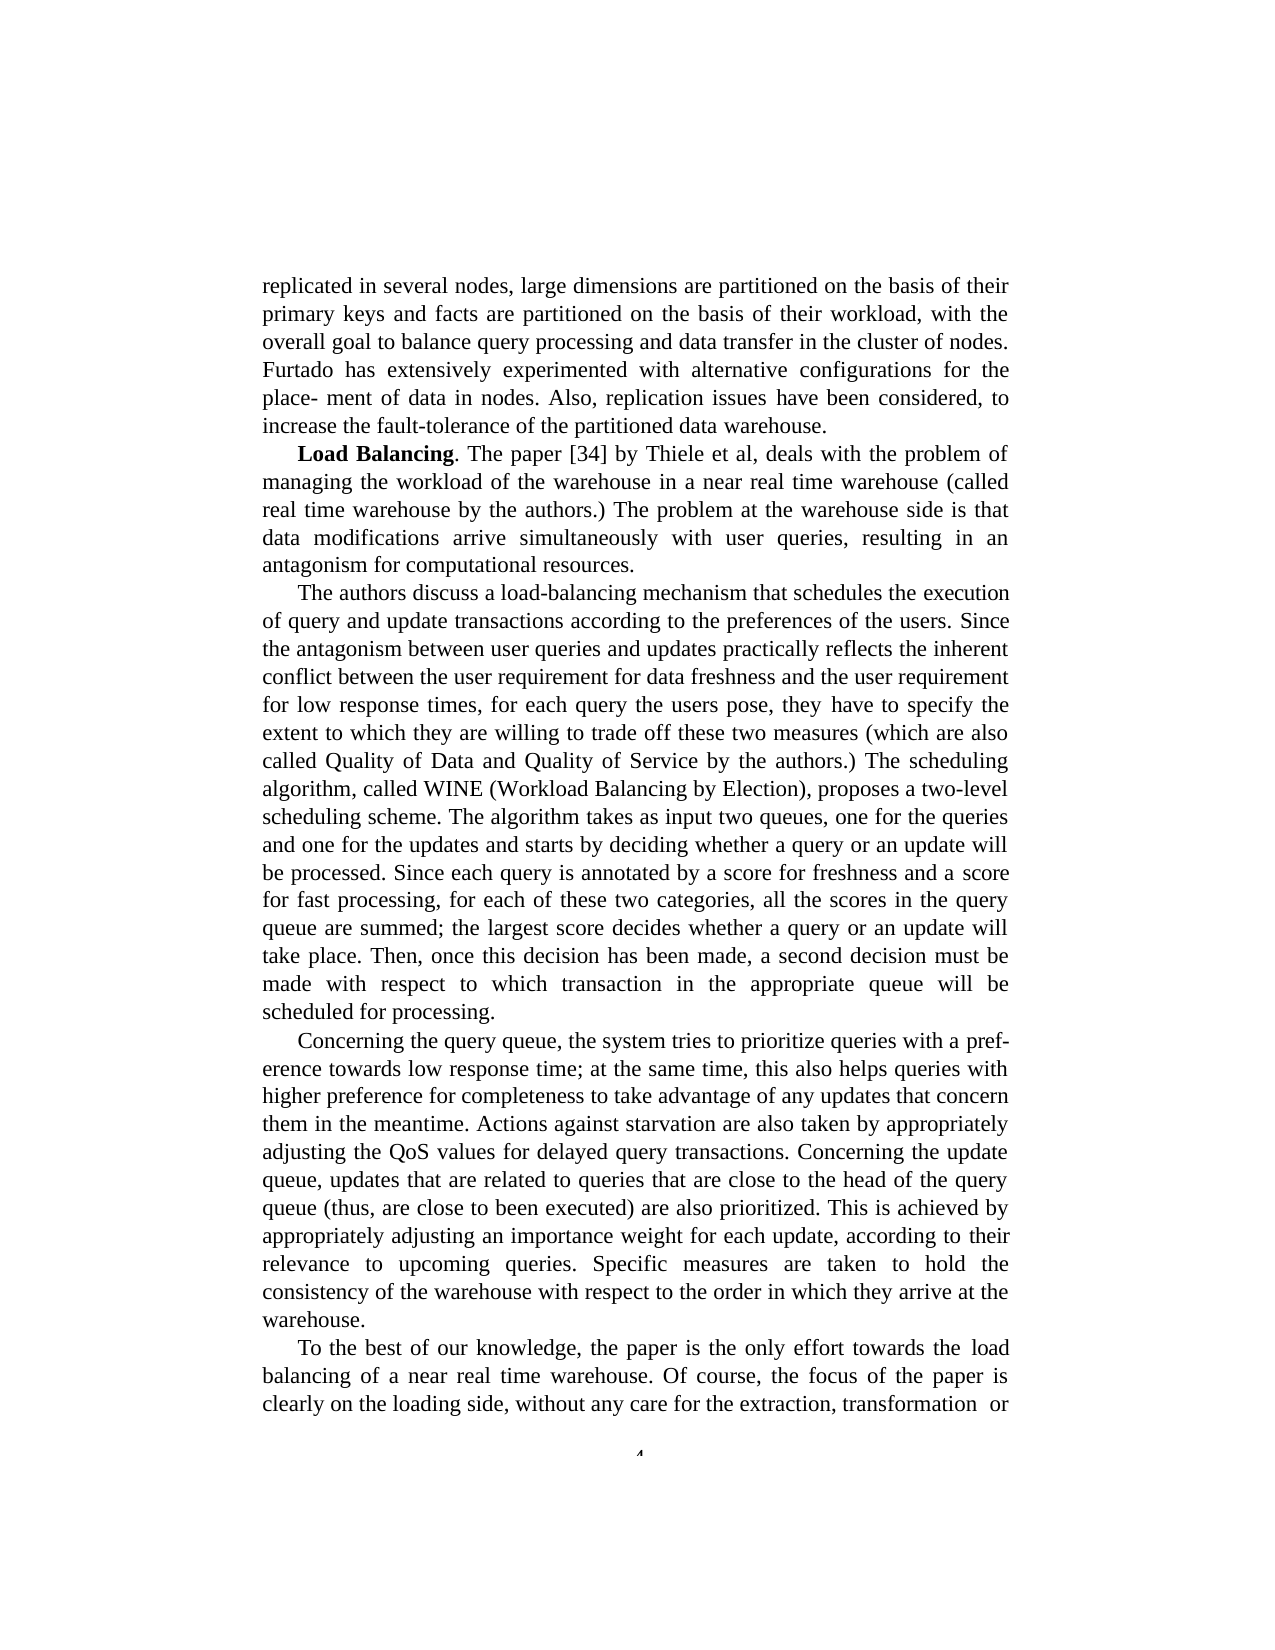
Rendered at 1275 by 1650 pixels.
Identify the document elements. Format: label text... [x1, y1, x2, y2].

text Concerning the query queue, the system tries to prioritize queries with a pref- erence towards low response time; at the same time, this also helps queries with higher preference for completeness to take advantage of any updates that concern them in the meantime. Actions against starvation are also taken by appropriately adjusting the QoS values for delayed query transactions. Concerning the update queue, updates that are related to queries that are close to the head of the query queue (thus, are close to been executed) are also prioritized. This is achieved by appropriately adjusting an importance weight for each update, according to their relevance to upcoming queries. Specific measures are taken to hold the consistency of the warehouse with respect to the order in which they arrive at the warehouse. [262, 1027, 1009, 1332]
text replicated in several nodes, large dimensions are partitioned on the basis of their primary keys and facts are partitioned on the basis of their workload, with the overall goal to balance query processing and data transfer in the cluster of nodes. Furtado has extensively experimented with alternative configurations for the place- ment of data in nodes. Also, replication issues have been considered, to increase the fault-tolerance of the partitioned data warehouse. [262, 272, 1009, 438]
text The authors discuss a load-balancing mechanism that schedules the execution of query and update transactions according to the preferences of the users. Since the antagonism between user queries and updates practically reflects the inherent conflict between the user requirement for data freshness and the user requirement for low response times, for each query the users pose, they have to specify the extent to which they are willing to trade off these two measures (which are also called Quality of Data and Quality of Service by the authors.) The scheduling algorithm, called WINE (Workload Balancing by Election), proposes a two-level scheduling scheme. The algorithm takes as input two queues, one for the queries and one for the updates and starts by deciding whether a query or an update will be processed. Since each query is annotated by a score for freshness and a score for fast processing, for each of these two categories, all the scores in the query queue are summed; the largest score decides whether a query or an update will take place. Then, once this decision has been made, a second decision must be made with respect to which transaction in the appropriate queue will be scheduled for processing. [262, 579, 1009, 1024]
text To the best of our knowledge, the paper is the only effort towards the load balancing of a near real time warehouse. Of course, the focus of the paper is clearly on the loading side, without any care for the extraction, transformation or [262, 1334, 1009, 1416]
text Load Balancing. The paper [34] by Thiele et al, deals with the problem of managing the workload of the warehouse in a near real time warehouse (called real time warehouse by the authors.) The problem at the warehouse side is that data modifications arrive simultaneously with user queries, resulting in an antagonism for computational resources. [262, 440, 1009, 578]
